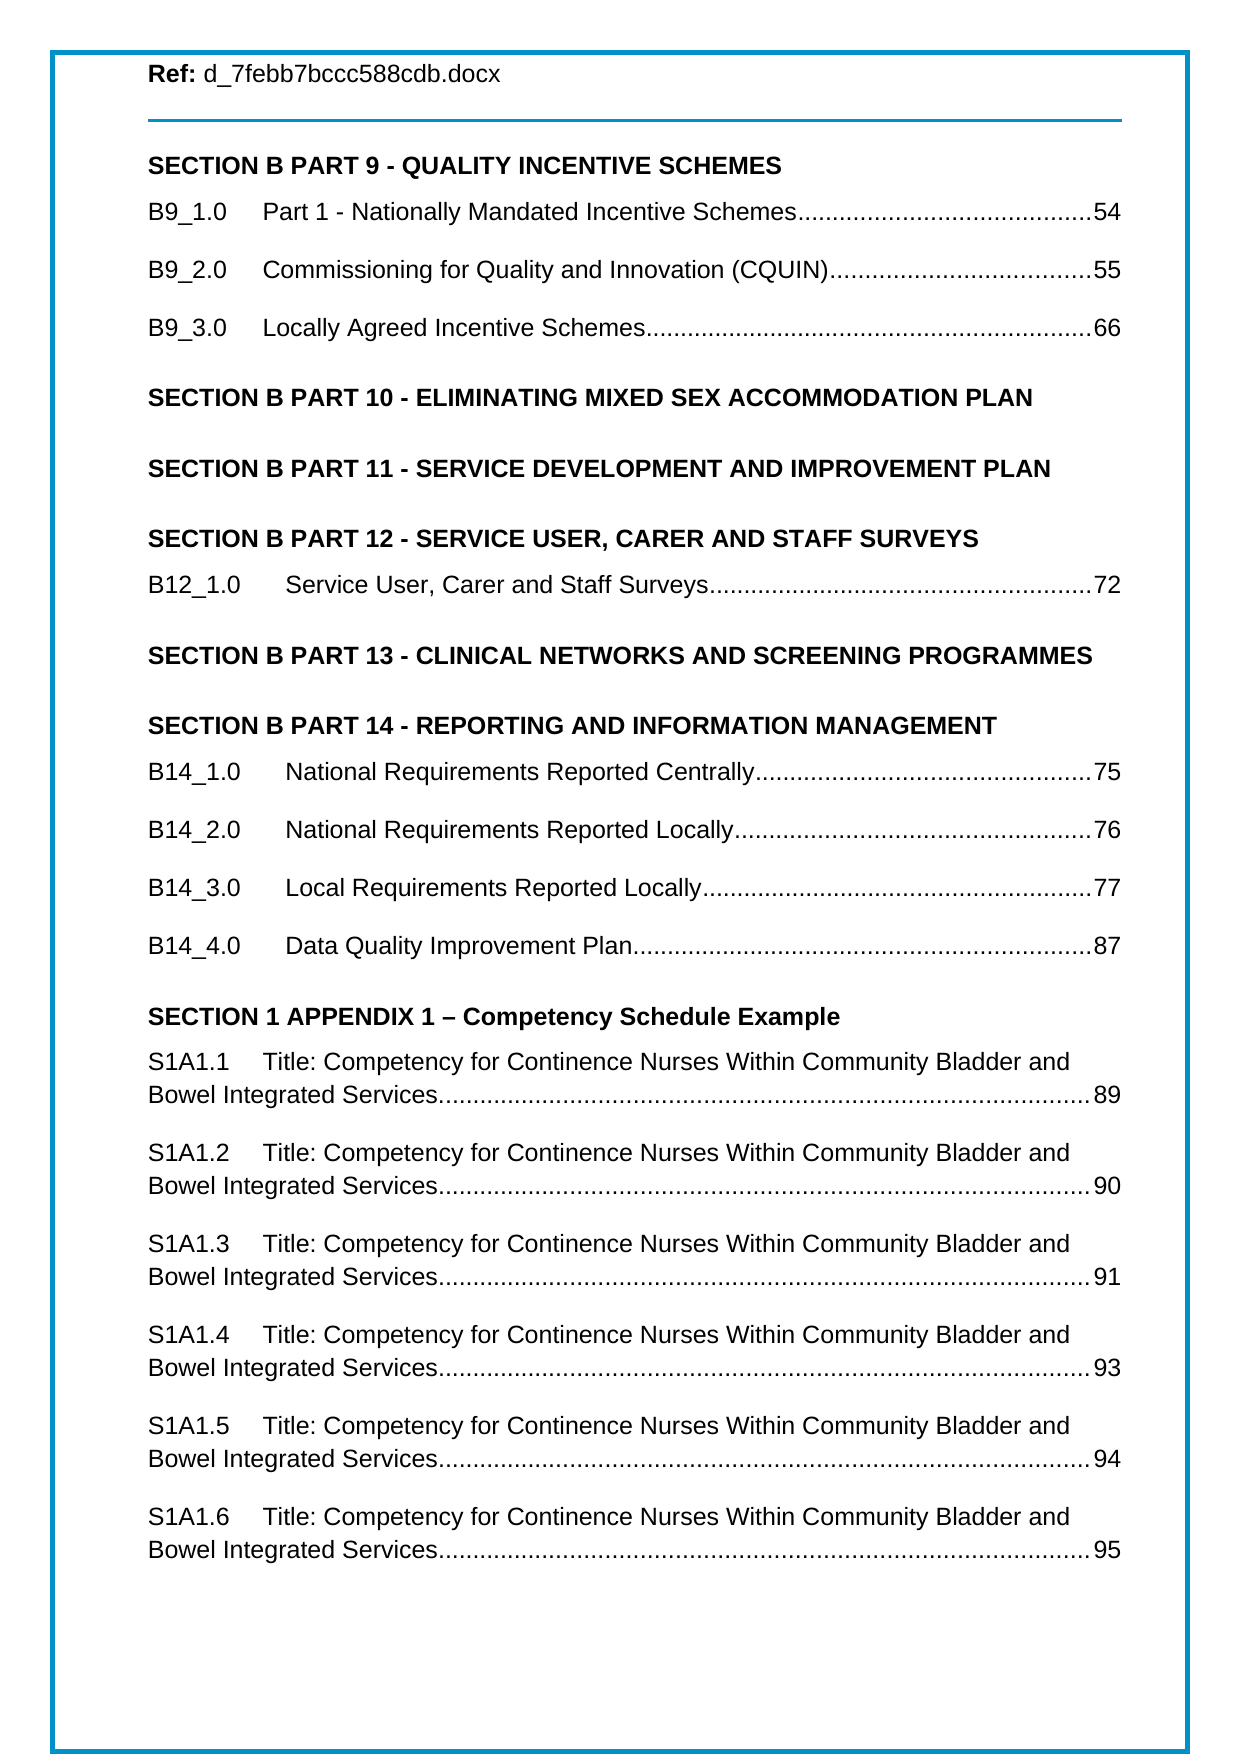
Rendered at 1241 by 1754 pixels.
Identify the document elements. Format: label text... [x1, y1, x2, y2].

text SECTION B PART 12 - SERVICE USER, CARER AND STAFF SURVEYS [148, 524, 1122, 553]
text S1A1.6 Title: Competency for Continence Nurses Within Community Bladder and Bowel Integrated Services 95 [148, 1502, 1122, 1564]
text SECTION B PART 11 - SERVICE DEVELOPMENT AND IMPROVEMENT PLAN [148, 454, 1122, 483]
text B12_1.0 Service User, Carer and Staff Surveys 72 [148, 570, 1122, 599]
text B9_1.0 Part 1 - Nationally Mandated Incentive Schemes 54 [148, 197, 1122, 225]
text S1A1.3 Title: Competency for Continence Nurses Within Community Bladder and Bowel Integrated Services 91 [148, 1229, 1122, 1291]
text SECTION B PART 9 - QUALITY INCENTIVE SCHEMES [148, 151, 1122, 180]
text SECTION B PART 14 - REPORTING AND INFORMATION MANAGEMENT [148, 711, 1122, 740]
text S1A1.1 Title: Competency for Continence Nurses Within Community Bladder and Bowel Integrated Services. 89 [148, 1047, 1122, 1109]
text S1A1.4 Title: Competency for Continence Nurses Within Community Bladder and Bowel Integrated Services 93 [148, 1320, 1122, 1382]
text SECTION B PART 13 - CLINICAL NETWORKS AND SCREENING PROGRAMMES [148, 641, 1122, 669]
text B14_2.0 National Requirements Reported Locally 76 [148, 815, 1122, 843]
text B9_3.0 Locally Agreed Incentive Schemes 66 [148, 313, 1122, 342]
text S1A1.2 Title: Competency for Continence Nurses Within Community Bladder and Bowel Integrated Services 90 [148, 1138, 1122, 1200]
text B14_1.0 National Requirements Reported Centrally 75 [148, 757, 1122, 785]
text B14_4.0 Data Quality Improvement Plan 87 [148, 931, 1122, 960]
text SECTION 1 APPENDIX 1 – Competency Schedule Example [148, 1002, 1122, 1030]
text B14_3.0 Local Requirements Reported Locally 77 [148, 873, 1122, 902]
text SECTION B PART 10 - ELIMINATING MIXED SEX ACCOMMODATION PLAN [148, 383, 1122, 412]
text B9_2.0 Commissioning for Quality and Innovation (CQUIN) 55 [148, 255, 1122, 283]
text S1A1.5 Title: Competency for Continence Nurses Within Community Bladder and Bowel Integrated Services 94 [148, 1411, 1122, 1473]
